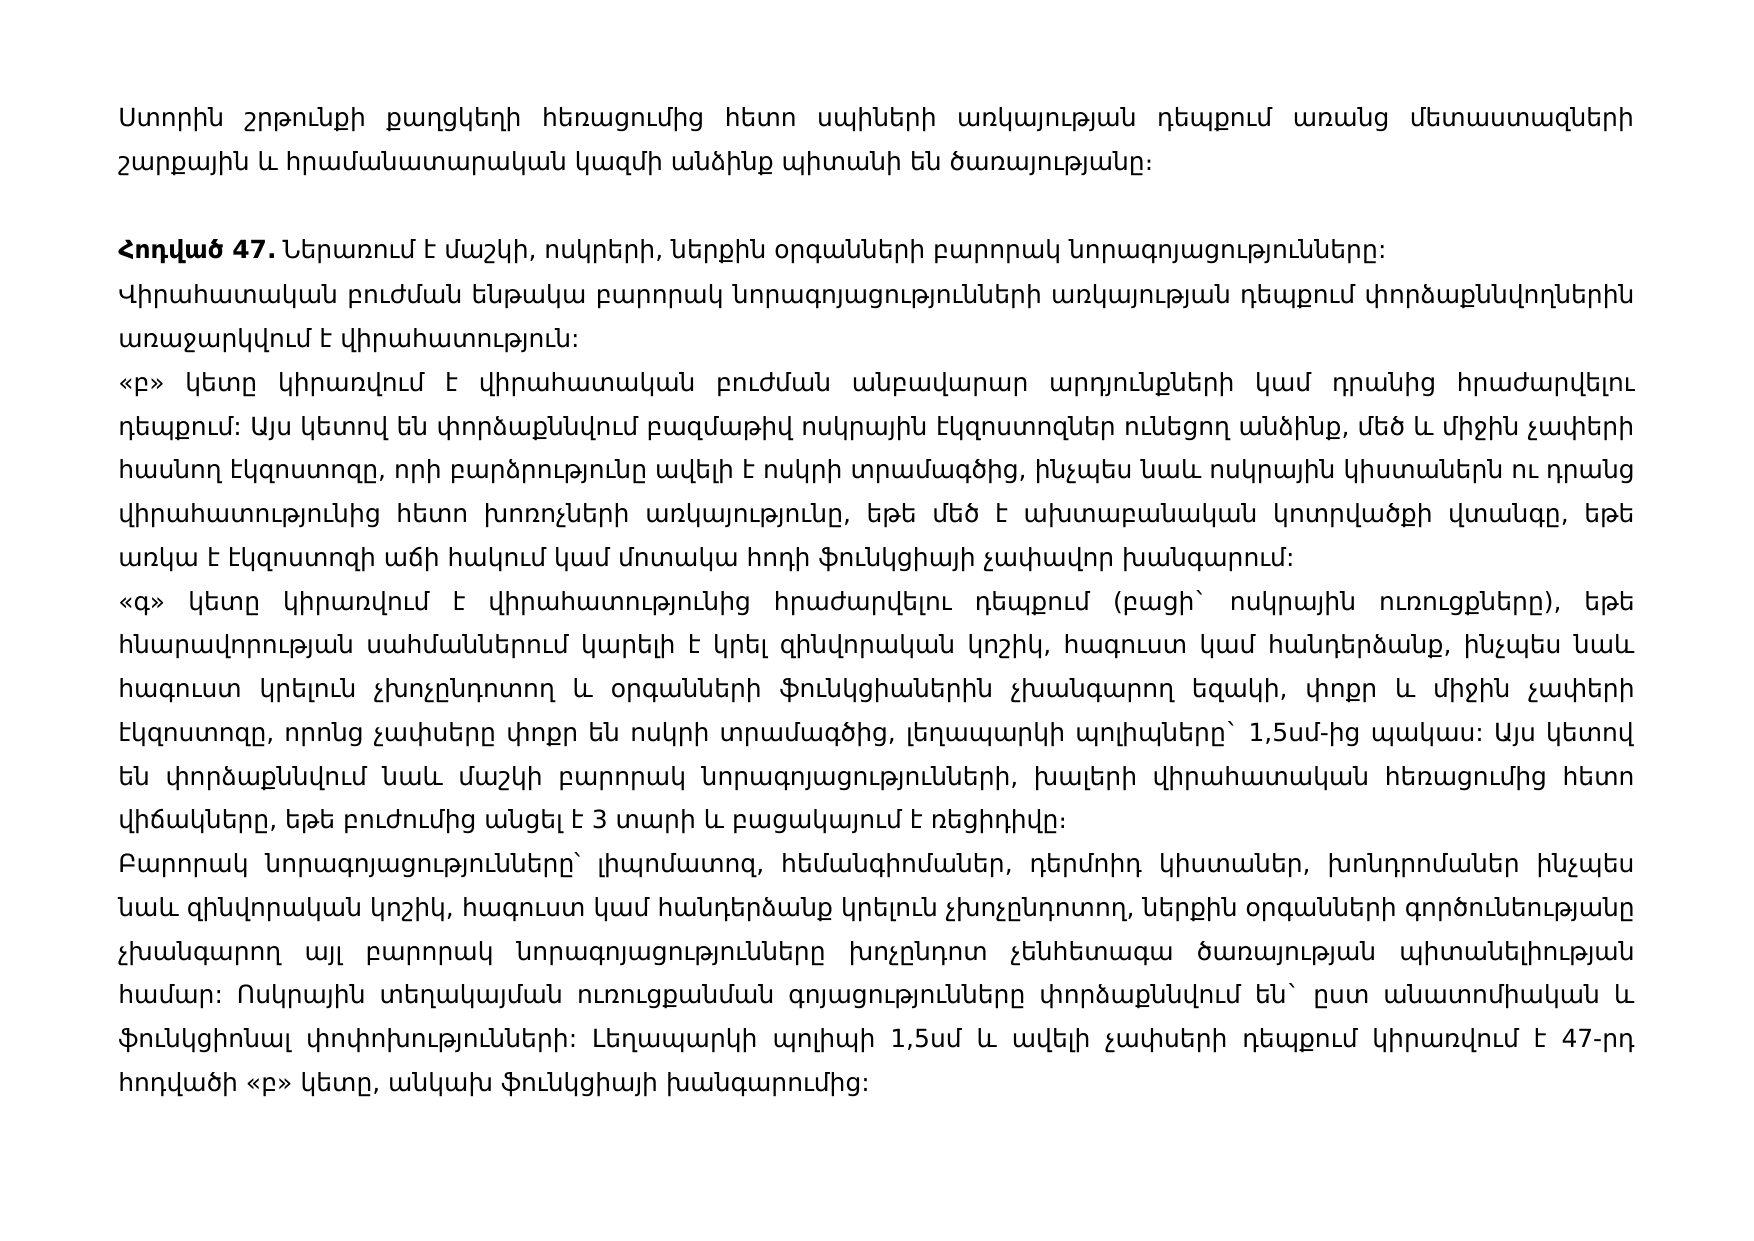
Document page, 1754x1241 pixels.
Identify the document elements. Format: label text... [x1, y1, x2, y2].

text Վիրահատական բուժման ենթակա բարորակ նորագոյացությունների առկայության դեպքում փորձաքննվողներին առաջարկվում է վիրահատություն: [118, 280, 1636, 353]
text Հոդված 47. Ներառում է մաշկի, ոսկրերի, ներքին օրգանների բարորակ նորագոյացությունները: [118, 235, 1636, 265]
text «գ» կետը կիրառվում է վիրահատությունից հրաժարվելու դեպքում (բացի` ոսկրային ուռուցքները), եթե հնարավորության սահմաններում կարելի է կրել զինվորական կոշիկ, հագուստ կամ հանդերձանք, ինչպես նաև հագուստ կրելուն չխոչընդոտող և օրգանների ֆունկցիաներին չխանգարող եզակի, փոքր և միջին չափերի էկզոստոզը, որոնց չափսերը փոքր են ոսկրի տրամագծից, լեղապարկի պոլիպները` 1,5սմ-ից պակաս: Այս կետով են փորձաքննվում նաև մաշկի բարորակ նորագոյացությունների, խալերի վիրահատական հեռացումից հետո վիճակները, եթե բուժումից անցել է 3 տարի և բացակայում է ռեցիդիվը։ [118, 587, 1636, 834]
text Բարորակ նորագոյացությունները՝ լիպոմատոզ, հեմանգիոմաներ, դերմոիդ կիստաներ, խոնդրոմաներ ինչպես նաև զինվորական կոշիկ, հագուստ կամ հանդերձանք կրելուն չխոչընդոտող, ներքին օրգանների գործունեությանը չխանգարող այլ բարորակ նորագոյացությունները խոչընդոտ չենհետագա ծառայության պիտանելիության համար: Ոսկրային տեղակայման ուռուցքանման գոյացությունները փորձաքննվում են` ըստ անատոմիական և ֆունկցիոնալ փոփոխությունների: Լեղապարկի պոլիպի 1,5սմ և ավելի չափսերի դեպքում կիրառվում է 47-րդ հոդվածի «բ» կետը, անկախ ֆունկցիայի խանգարումից: [118, 849, 1636, 1097]
text «բ» կետը կիրառվում է վիրահատական բուժման անբավարար արդյունքների կամ դրանից հրաժարվելու դեպքում: Այս կետով են փորձաքննվում բազմաթիվ ոսկրային էկզոստոզներ ունեցող անձինք, մեծ և միջին չափերի հասնող էկզոստոզը, որի բարձրությունը ավելի է ոսկրի տրամագծից, ինչպես նաև ոսկրային կիստաներն ու դրանց վիրահատությունից հետո խոռոչների առկայությունը, եթե մեծ է ախտաբանական կոտրվածքի վտանգը, եթե առկա է էկզոստոզի աճի հակում կամ մոտակա հոդի ֆունկցիայի չափավոր խանգարում: [118, 368, 1636, 572]
text Ստորին շրթունքի քաղցկեղի հեռացումից հետո սպիների առկայության դեպքում առանց մետաստազների շարքային և հրամանատարական կազմի անձինք պիտանի են ծառայությանը։ [118, 103, 1636, 176]
